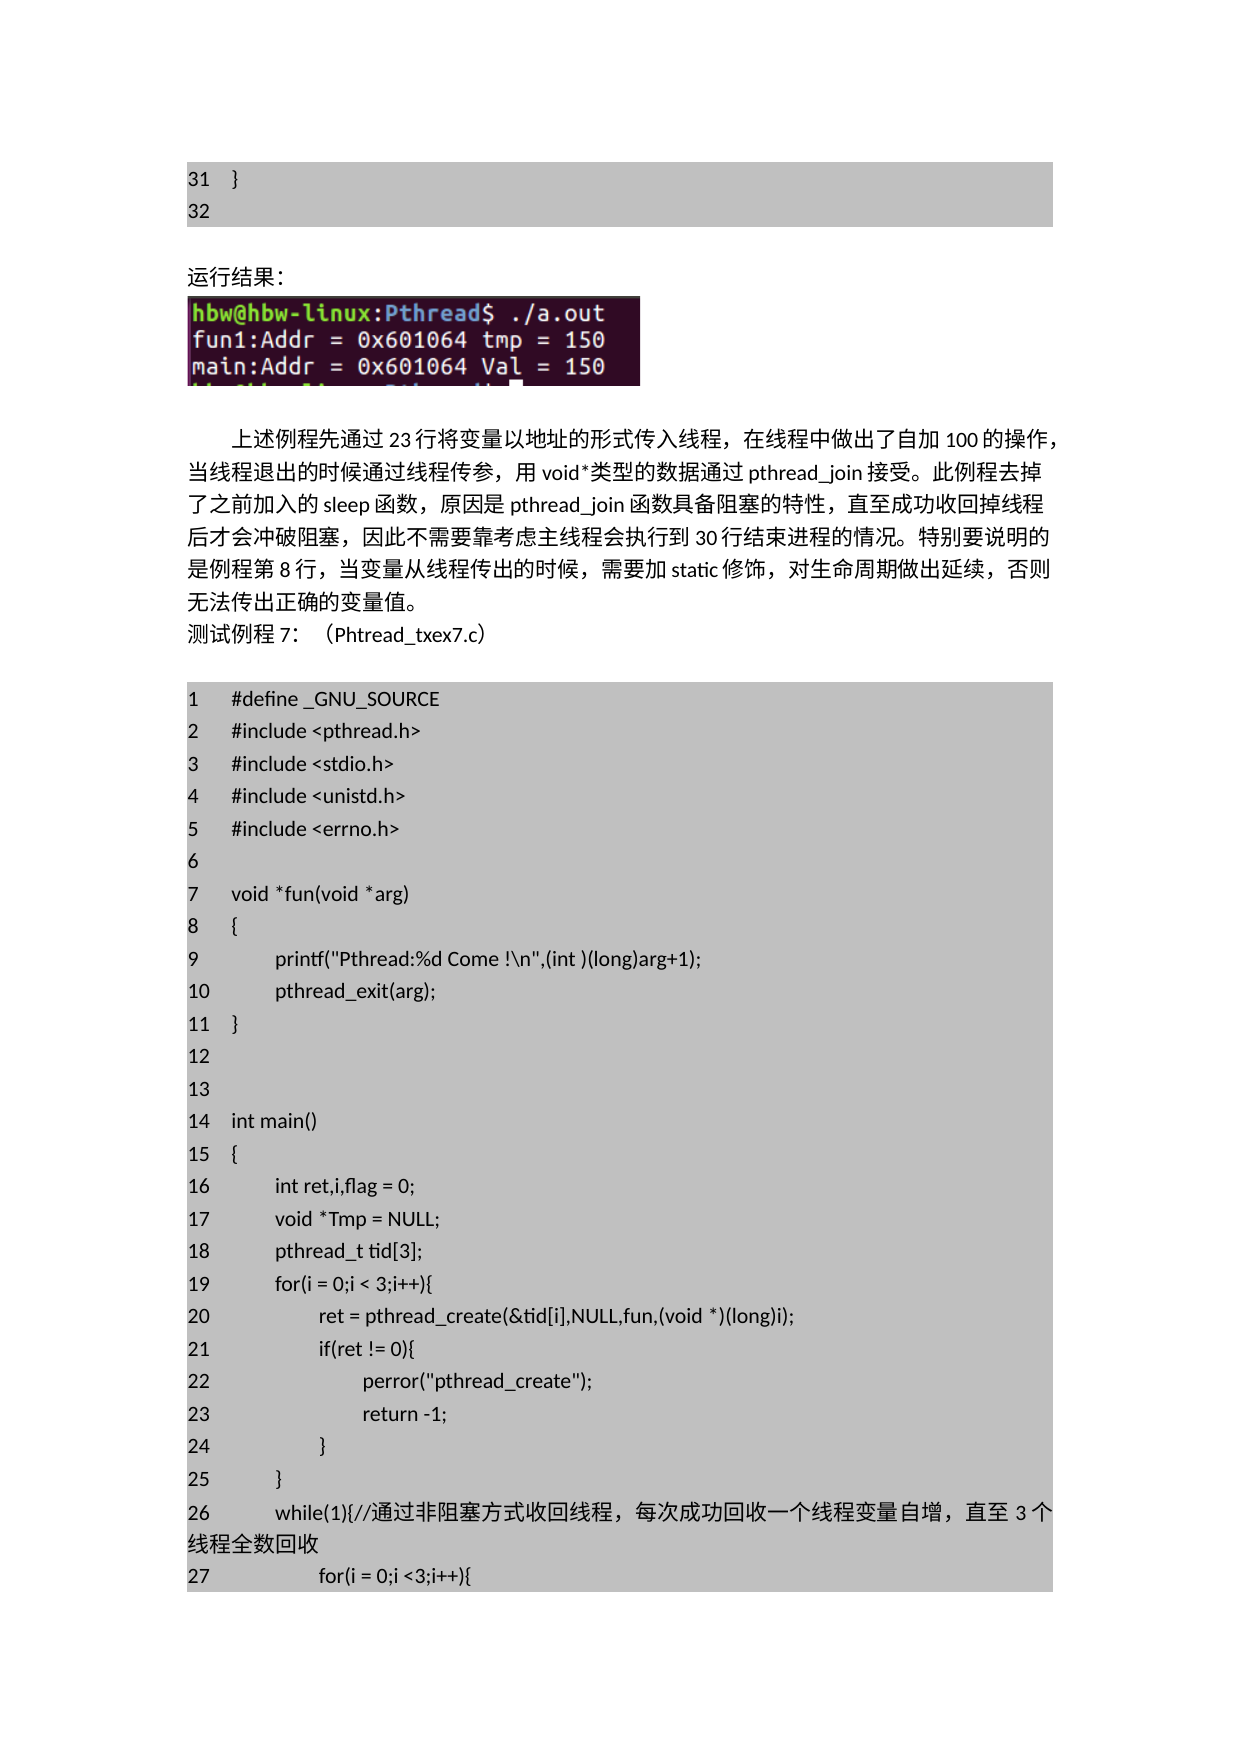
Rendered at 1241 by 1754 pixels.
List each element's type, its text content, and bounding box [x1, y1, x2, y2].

text 32 [187, 194, 1053, 227]
text 26 while(1){//通过非阻塞方式收回线程，每次成功回收一个线程变量自增，直至3个线程全数回收 [187, 1494, 1053, 1559]
text 1 #define _GNU_SOURCE [187, 682, 1053, 714]
text 12 [187, 1039, 1053, 1072]
text 16 int ret,i,flag = 0; [187, 1169, 1053, 1202]
text 7 void *fun(void *arg) [187, 877, 1053, 909]
text 6 [187, 844, 1053, 877]
text 31 } [187, 162, 1053, 194]
text 5 #include <errno.h> [187, 812, 1053, 844]
picture [187, 296, 640, 386]
text 14 int main() [187, 1104, 1053, 1137]
text 25 } [187, 1462, 1053, 1494]
text 19 for(i = 0;i < 3;i++){ [187, 1267, 1053, 1299]
text 8 { [187, 909, 1053, 942]
text 运行结果： [187, 259, 1053, 292]
text 15 { [187, 1137, 1053, 1169]
text 3 #include <stdio.h> [187, 747, 1053, 779]
text 4 #include <unistd.h> [187, 779, 1053, 812]
text 27 for(i = 0;i <3;i++){ [187, 1559, 1053, 1592]
text 11 } [187, 1007, 1053, 1039]
text 2 #include <pthread.h> [187, 714, 1053, 747]
text 9 printf("Pthread:%d Come !\n",(int )(long)arg+1); [187, 942, 1053, 974]
text 10 pthread_exit(arg); [187, 974, 1053, 1007]
text 22 perror("pthread_create"); [187, 1364, 1053, 1397]
text 上述例程先通过23行将变量以地址的形式传入线程，在线程中做出了自加100的操作，当线程退出的时候通过线程传参，用void*类型的数据通过pthread_join接受。此例程去掉了之前加入的sleep函数，原因是pthread_join函数具备阻塞的特性，直至成功收回掉线程后才会冲破阻塞，因此不需要靠考虑主线程会执行到30行结束进程的情况。特别要说明的是例程第8行，当变量从线程传出的时候，需要加static修饰，对生命周期做出延续，否则无法传出正确的变量值。 [187, 422, 1053, 617]
text 21 if(ret != 0){ [187, 1332, 1053, 1364]
text 23 return -1; [187, 1397, 1053, 1429]
text 13 [187, 1072, 1053, 1104]
text 17 void *Tmp = NULL; [187, 1202, 1053, 1234]
text 测试例程7：（Phtread_txex7.c） [187, 617, 1053, 649]
text 20 ret = pthread_create(&tid[i],NULL,fun,(void *)(long)i); [187, 1299, 1053, 1332]
text 24 } [187, 1429, 1053, 1462]
text 18 pthread_t tid[3]; [187, 1234, 1053, 1267]
